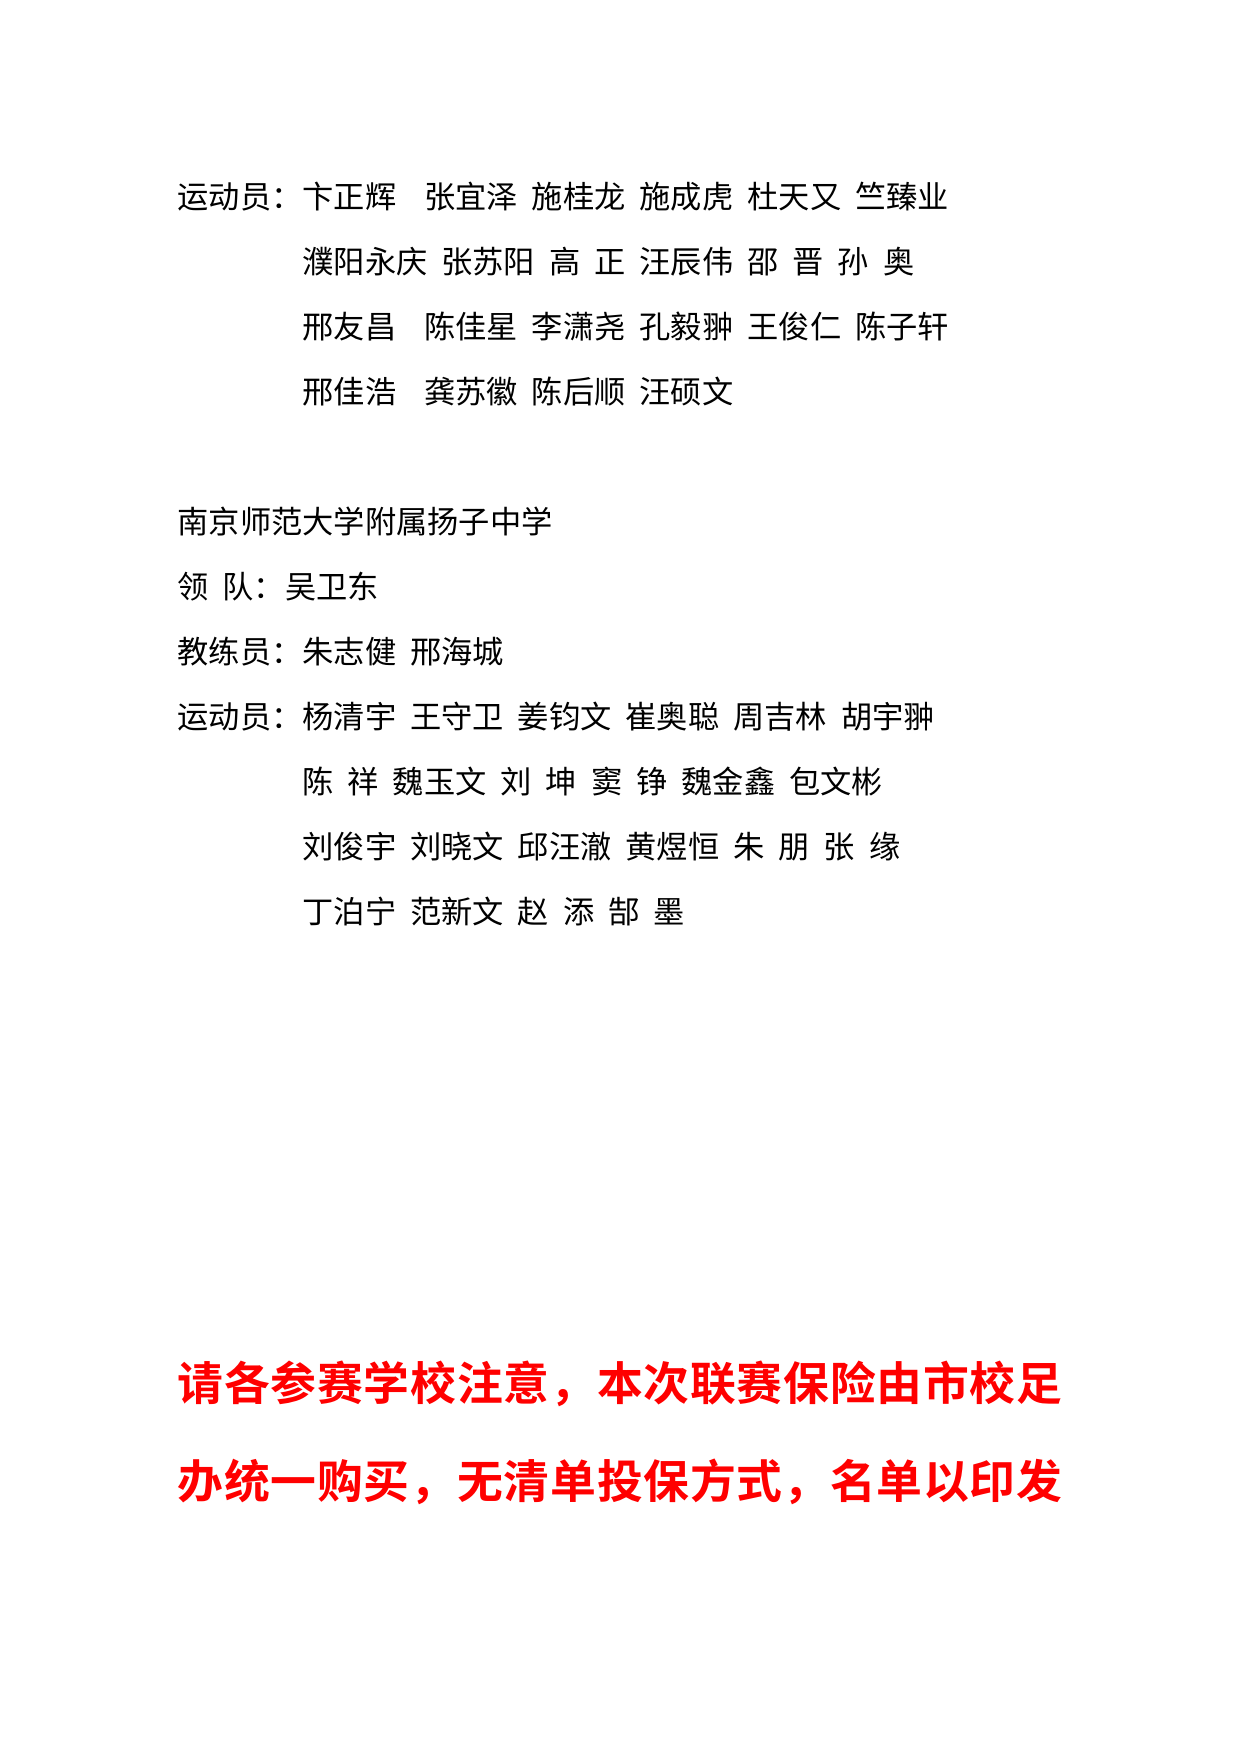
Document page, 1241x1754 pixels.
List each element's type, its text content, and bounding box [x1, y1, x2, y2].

text 南京师范大学附属扬子中学 [177, 487, 1063, 552]
text 教练员：朱志健 邢海城 [177, 617, 1063, 682]
text 濮阳永庆 张苏阳 高 正 汪辰伟 邵 晋 孙 奥 [177, 227, 1063, 292]
text 陈 祥 魏玉文 刘 坤 窦 铮 魏金鑫 包文彬 [177, 747, 1063, 812]
text 邢友昌 陈佳星 李潇尧 孔毅翀 王俊仁 陈子轩 [177, 292, 1063, 357]
text 丁泊宁 范新文 赵 添 郜 墨 [177, 877, 1063, 942]
text 运动员：卞正辉 张宜泽 施桂龙 施成虎 杜天又 竺臻业 [177, 162, 1063, 227]
text 运动员：杨清宇 王守卫 姜钧文 崔奥聪 周吉林 胡宇翀 [177, 682, 1063, 747]
text 领 队：吴卫东 [177, 552, 1063, 617]
text 刘俊宇 刘晓文 邱汪澈 黄煜恒 朱 朋 张 缘 [177, 812, 1063, 877]
text 邢佳浩 龚苏徽 陈后顺 汪硕文 [177, 357, 1063, 422]
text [177, 1332, 1063, 1527]
